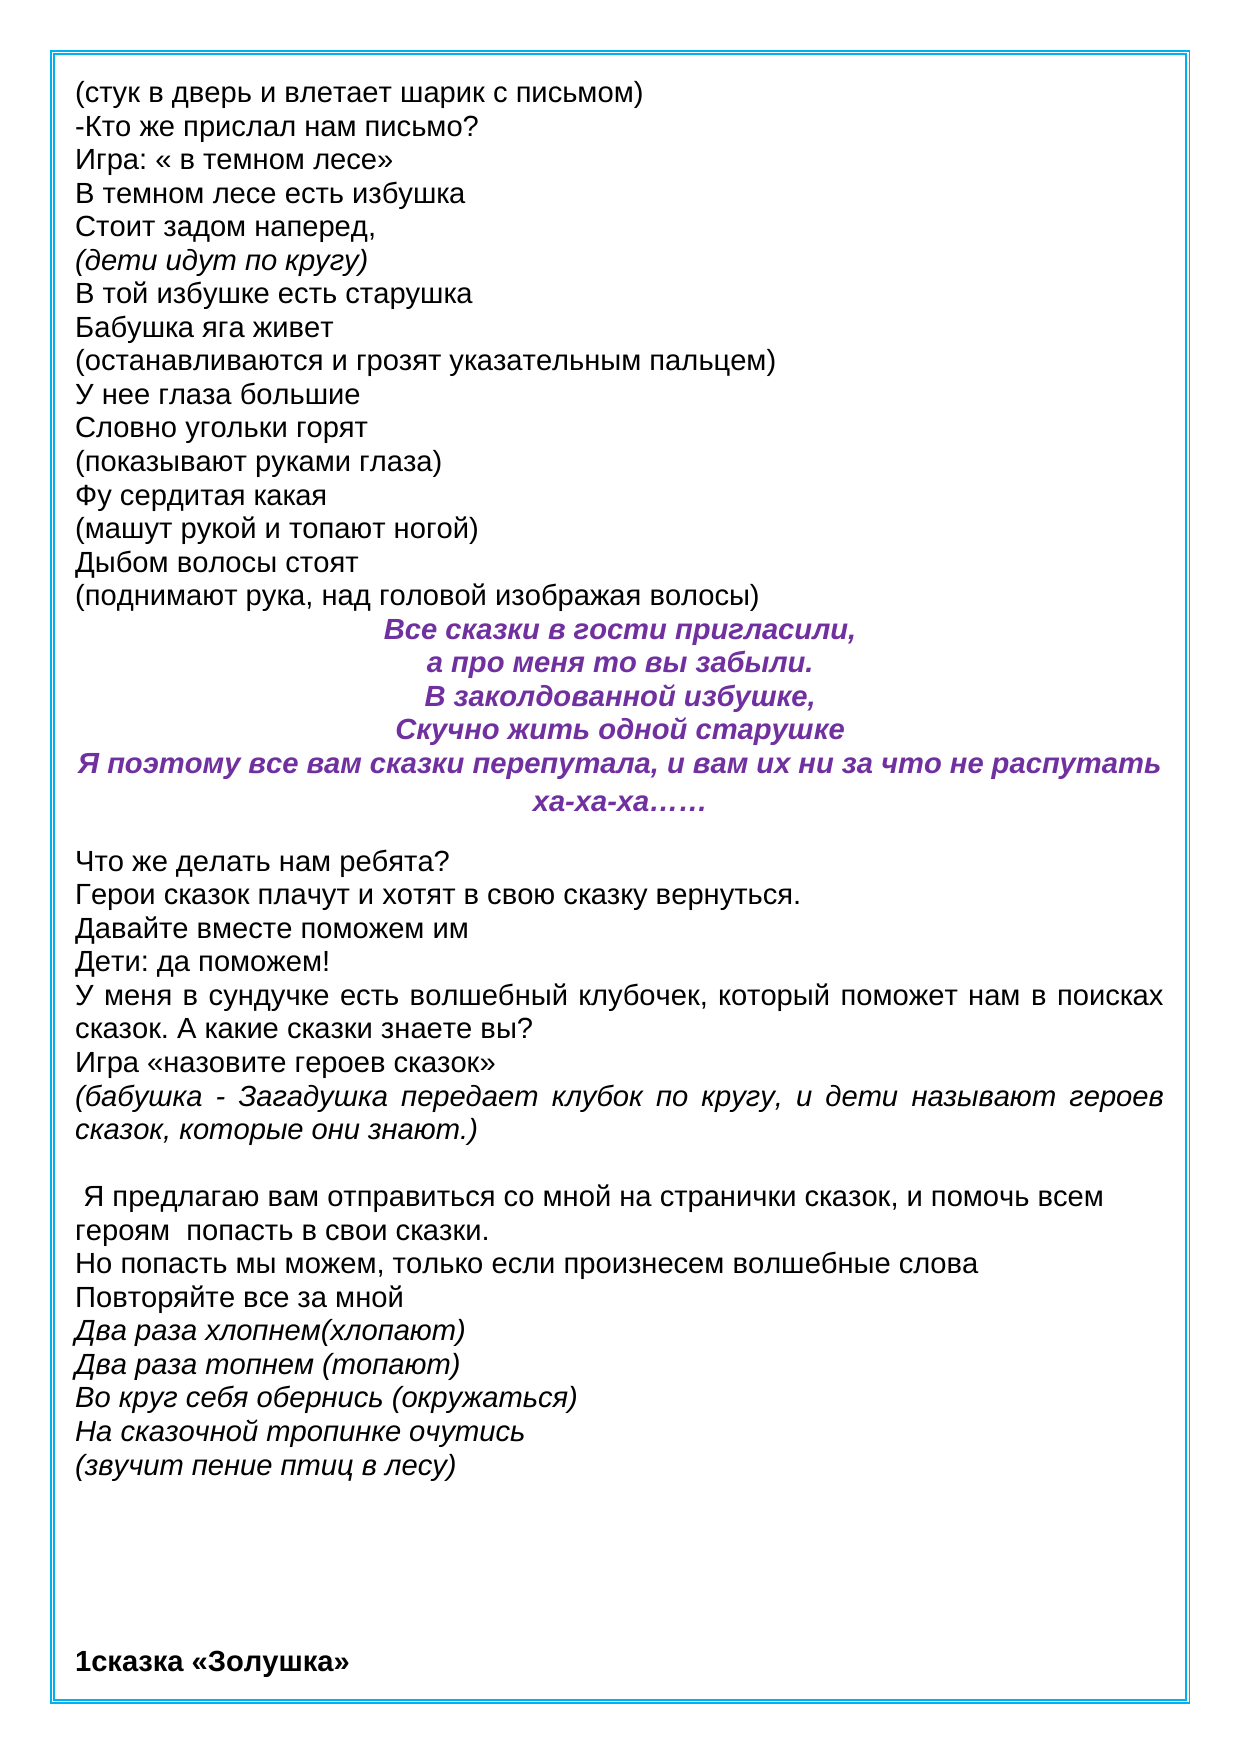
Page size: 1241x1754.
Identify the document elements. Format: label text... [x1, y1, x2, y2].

text На сказочной тропинке очутись [75, 1414, 1165, 1447]
text В темном лесе есть избушка [75, 176, 1165, 209]
text В заколдованной избушке, [75, 679, 1165, 712]
text Герои сказок плачут и хотят в свою сказку вернуться. [75, 877, 1165, 911]
text Стоит задом наперед, [75, 209, 1165, 243]
text (останавливаются и грозят указательным пальцем) [75, 343, 1165, 377]
text У нее глаза большие [75, 377, 1165, 410]
text Но попасть мы можем, только если произнесем волшебные слова [75, 1246, 1165, 1280]
text (машут рукой и топают ногой) [75, 511, 1165, 544]
text Дыбом волосы стоят [75, 544, 1165, 578]
text Я предлагаю вам отправиться со мной на странички сказок, и помочь всем героям попасть в свои сказки. [75, 1179, 1165, 1246]
text У меня в сундучке есть волшебный клубочек, который поможет нам в поисках сказок. А какие сказки знаете вы? [75, 978, 1165, 1045]
text Дети: да поможем! [75, 944, 1165, 978]
text Во круг себя обернись (окружаться) [75, 1380, 1165, 1414]
text (стук в дверь и влетает шарик с письмом) [75, 75, 1165, 108]
text Что же делать нам ребята? [75, 844, 1165, 877]
text (показывают руками глаза) [75, 444, 1165, 477]
text В той избушке есть старушка [75, 276, 1165, 310]
text Фу сердитая какая [75, 477, 1165, 511]
text а про меня то вы забыли. [75, 645, 1165, 679]
text -Кто же прислал нам письмо? [75, 108, 1165, 142]
text Повторяйте все за мной [75, 1280, 1165, 1313]
text Игра «назовите героев сказок» [75, 1045, 1165, 1078]
text Скучно жить одной старушке [75, 712, 1165, 746]
text 1сказка «Золушка» [75, 1644, 1165, 1677]
text Бабушка яга живет [75, 310, 1165, 343]
text Два раза хлопнем(хлопают) [75, 1313, 1165, 1347]
text Два раза топнем (топают) [75, 1347, 1165, 1380]
text (поднимают рука, над головой изображая волосы) [75, 578, 1165, 612]
text (звучит пение птиц в лесу) [75, 1447, 1165, 1481]
text Словно угольки горят [75, 410, 1165, 444]
text Игра: « в темном лесе» [75, 142, 1165, 176]
text (дети идут по кругу) [75, 243, 1165, 276]
text Я поэтому все вам сказки перепутала, и вам их ни за что не распутать ха-ха-ха…… [75, 746, 1165, 818]
text Давайте вместе поможем им [75, 911, 1165, 944]
text (бабушка - Загадушка передает клубок по кругу, и дети называют героев сказок, которые они знают.) [75, 1078, 1165, 1146]
text Все сказки в гости пригласили, [75, 612, 1165, 645]
